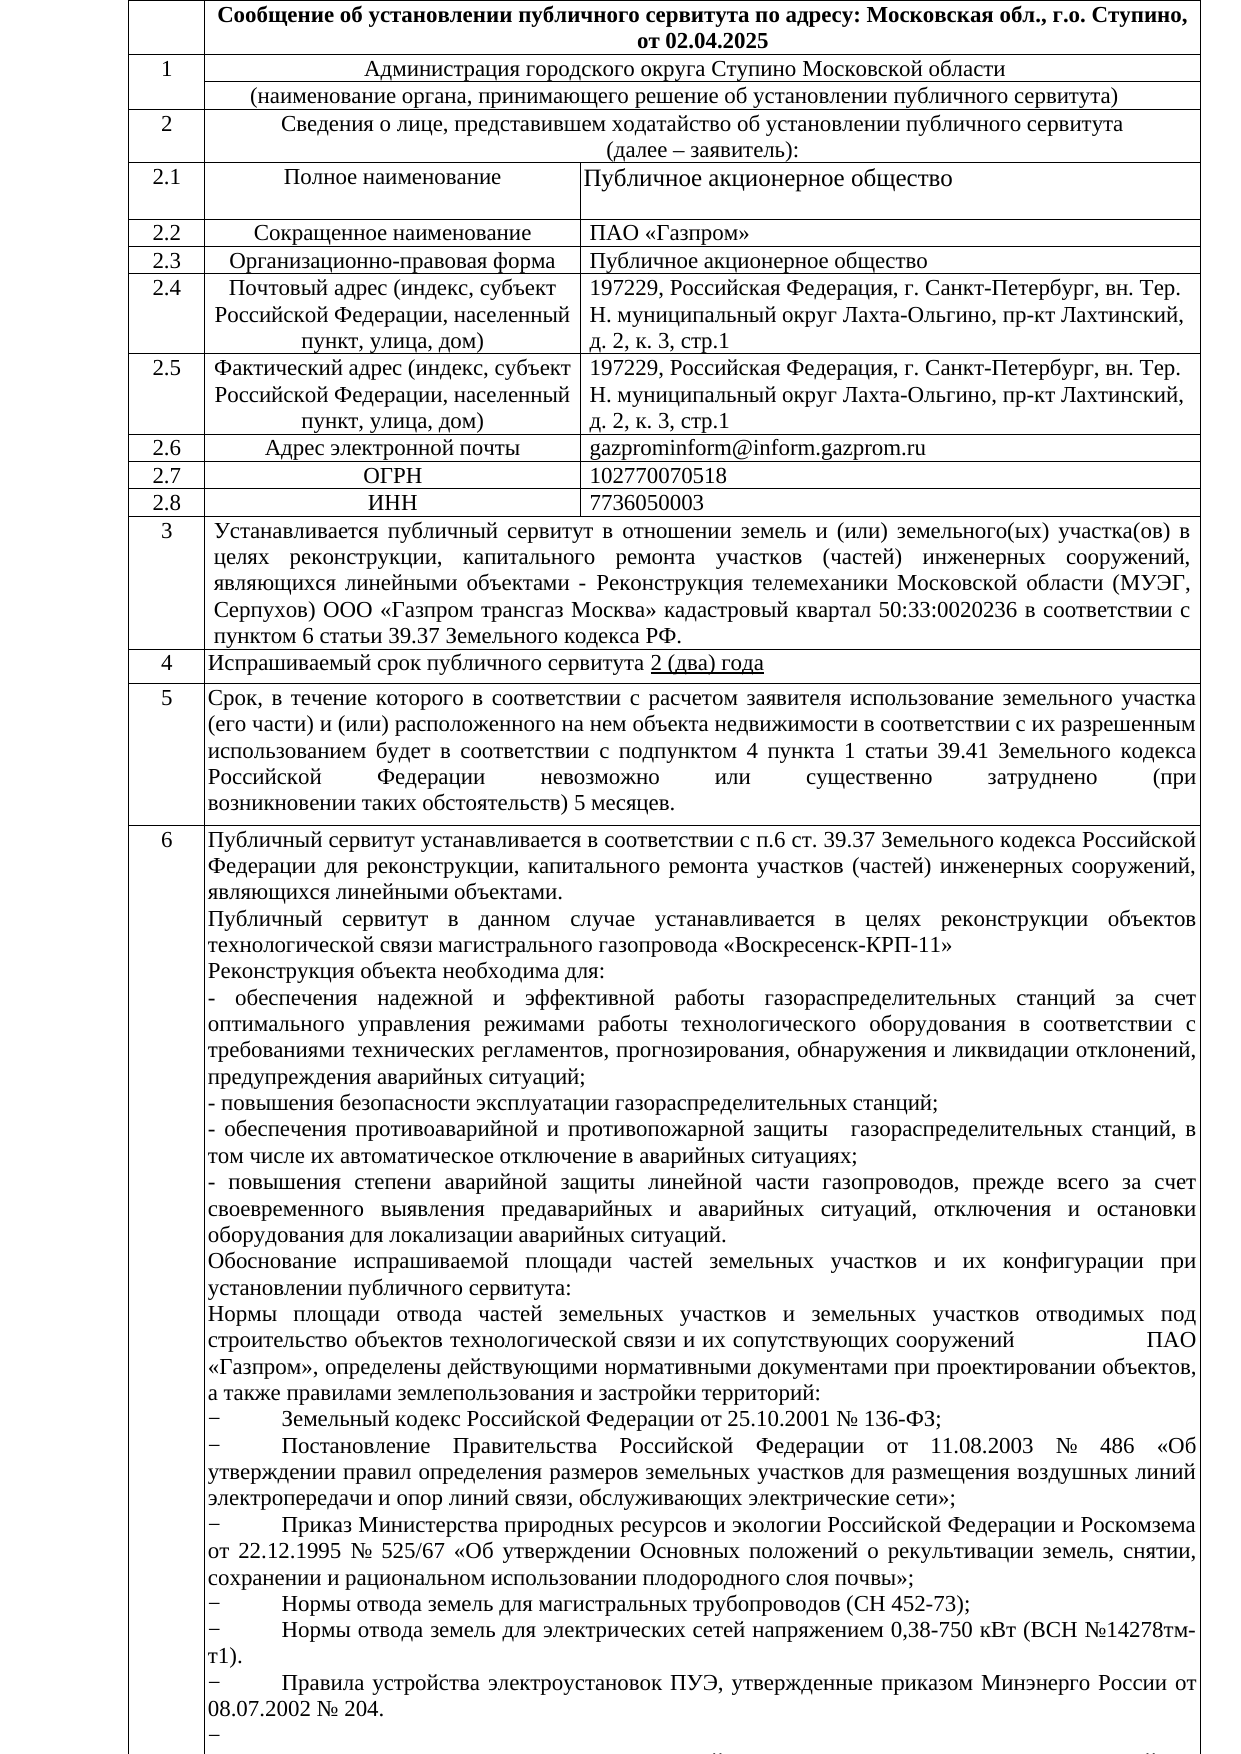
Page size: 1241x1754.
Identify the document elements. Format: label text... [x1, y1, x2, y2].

table_cell Администрация городского округа Ступино Московской области [239, 55, 1131, 81]
table_cell 1 [129, 55, 204, 108]
table_cell ПАО «Газпром» [581, 220, 1200, 246]
table_cell 2.5 [129, 354, 204, 433]
table_cell Испрашиваемый срок публичного сервитута 2 (два) года [205, 650, 1200, 683]
table_cell Публичное акционерное общество [581, 163, 1200, 218]
table_header Сообщение об установлении публичного сервитута по адресу: Московская обл., г.о. Ступино, от 02.04.2025 [205, 1, 1200, 54]
table_cell [205, 55, 239, 81]
table_cell Сокращенное наименование [205, 220, 580, 246]
table_cell 197229, Российская Федерация, г. Санкт-Петербург, вн. Тер. Н. муниципальный округ Лахта-Ольгино, пр-кт Лахтинский, д. 2, к. 3, стр.1 [581, 354, 1200, 433]
table_cell Устанавливается публичный сервитут в отношении земель и (или) земельного(ых) участка(ов) в целях реконструкции, капитального ремонта участков (частей) инженерных сооружений, являющихся линейными объектами - Реконструкция телемеханики Московской области (МУЭГ, Серпухов) ООО «Газпром трансгаз Москва» кадастровый квартал 50:33:0020236 в соответствии с пунктом 6 статьи 39.37 Земельного кодекса РФ. [205, 517, 1200, 648]
table_cell 7736050003 [581, 489, 1200, 516]
table_cell [205, 82, 239, 108]
table_cell Фактический адрес (индекс, субъект Российской Федерации, населенный пункт, улица, дом) [205, 354, 580, 433]
table_cell Публичное акционерное общество [581, 247, 1200, 273]
table_cell 197229, Российская Федерация, г. Санкт-Петербург, вн. Тер. Н. муниципальный округ Лахта-Ольгино, пр-кт Лахтинский, д. 2, к. 3, стр.1 [581, 274, 1200, 353]
table_cell 2.2 [129, 220, 204, 246]
table_cell gazprominform@inform.gazprom.ru [581, 435, 1200, 461]
table_cell Срок, в течение которого в соответствии с расчетом заявителя использование земельного участка (его части) и (или) расположенного на нем объекта недвижимости в соответствии с их разрешенным использованием будет в соответствии с подпунктом 4 пункта 1 статьи 39.41 Земельного кодекса Российской Федерации невозможно или существенно затруднено (при возникновении таких обстоятельств) 5 месяцев. [205, 684, 1200, 824]
table_cell 6 [129, 826, 204, 1754]
table_cell Адрес электронной почты [205, 435, 580, 461]
table_cell 2.8 [129, 489, 204, 516]
table_cell (наименование органа, принимающего решение об установлении публичного сервитута) [239, 82, 1131, 108]
table_cell Почтовый адрес (индекс, субъект Российской Федерации, населенный пункт, улица, дом) [205, 274, 580, 353]
table_cell 2 [129, 110, 204, 162]
table_cell Организационно-правовая форма [205, 247, 580, 273]
table_cell 2.1 [129, 163, 204, 218]
table_cell ОГРН [205, 462, 580, 488]
table_cell ИНН [205, 489, 580, 516]
table_cell Полное наименование [205, 163, 580, 218]
table_cell Публичный сервитут устанавливается в соответствии с п.6 ст. 39.37 Земельного кодекса Российской Федерации для реконструкции, капитального ремонта участков (частей) инженерных сооружений, являющихся линейными объектами. Публичный сервитут в данном случае устанавливается в целях реконструкции объектов технологической связи магистрального газопровода «Воскресенск-КРП-11» Реконструкция объекта необходима для: - обеспечения надежной и эффективной работы газораспределительных станций за счет оптимального управления режимами работы технологического оборудования в соответствии с требованиями технических регламентов, прогнозирования, обнаружения и ликвидации отклонений, предупреждения аварийных ситуаций; - повышения безопасности эксплуатации газораспределительных станций; - обеспечения противоаварийной и противопожарной защиты газораспределительных станций, в том числе их автоматическое отключение в аварийных ситуациях; - повышения степени аварийной защиты линейной части газопроводов, прежде всего за счет своевременного выявления предаварийных и аварийных ситуаций, отключения и остановки оборудования для локализации аварийных ситуаций. Обоснование испрашиваемой площади частей земельных участков и их конфигурации при установлении публичного сервитута: Нормы площади отвода частей земельных участков и земельных участков отводимых под строительство объектов технологической связи и их сопутствующих сооружений ПАО «Газпром», определены действующими нормативными документами при проектировании объектов, а также правилами землепользования и застройки территорий: − Земельный кодекс Российской Федерации от 25.10.2001 № 136-ФЗ; − Постановление Правительства Российской Федерации от 11.08.2003 № 486 «Об утверждении правил определения размеров земельных участков для размещения воздушных линий электропередачи и опор линий связи, обслуживающих электрические сети»; − Приказ Министерства природных ресурсов и экологии Российской Федерации и Роскомзема от 22.12.1995 № 525/67 «Об утверждении Основных положений о рекультивации земель, снятии, сохранении и рациональном использовании плодородного слоя почвы»; − Нормы отвода земель для магистральных трубопроводов (СН 452-73); − Нормы отвода земель для электрических сетей напряжением 0,38-750 кВт (ВСН №14278тм-т1). − Правила устройства электроустановок ПУЭ, утвержденные приказом Минэнерго России от 08.07.2002 № 204. − Расчет размеров земельных участков и их частей, предоставленных для размещения линейных объектов. Земельные участки и их части, формируются с учетом потребности площадей необходимых для размещения и строительства объектов технологической связи ПАО «Газпром», сопутствующих и вспомогательных сооружений трубопроводного транспорта при реконструкции объекта. При формировании границ земельных участков и их частей (отвод земель), учитываются следующие критерии и характеристики: - минимально допустимые расстояния до сопутствующих сооружений инженерных коммуникаций ПАО «Газпром» и инженерных коммуникаций сторонних организаций; - технологический коридор инженерных коммуникаций; - стесненные условия технологического коридора инженерных коммуникаций; - технический условия на пересечение и параллельное следование проектируемых объектов; - границы водоохранных и прибрежных зон водных объектов; - категория защитности использования лесов; - минимальное причинение вырубки лесным и древесно-кустарниковым насаждениям; - утвержденные правила землепользования и застройки территорий; - утвержденные проекты планировки территорий и проекты межевания территорий; - расположение существующих сооружений на генеральном плане застроенных и планируемых к застройке территорий; - материалы инженерных изысканий (инженерно-геодезические, инженерно-геологические, инженерно-метеорологические, инженерно-экологические); - материалы информационной системы обеспечения градостроительной деятельности субъекта РФ (ИСОГД). Вспомогательные сооружения объектов технологической связи при реконструкции объектов: 1. Воздушной линии электропередачи до 10 кВ: Согласно ВСН 14278-тм т. 1 рекомендованная ширина временной полосы отвода под трассу воздушной линии электропередачи составляет 8,0 м. Вдольтрассовый технологический проезд шириной от 2 до 4 метров. Площадь земли для монтажа одной опоры согласно т. 2 ВСН14278-тм составляет 150 м2. Данные площади учитываются в проекте организации строительства при коридорной прокладке трассы, в которую включены площади под хранение плодородно-растительного слоя (гумусовый горизонт почв), отвал минерального грунта и временный проезд техники. Таким образом рекомендуемая ширина полосы отвода для воздушной линии электропередач до 10 кВ составляет 10 – 12 метров. В постоянный отвод земли под опорами воздушной линии электропередачи 6 кВ отводятся согласно норм ВСН14278-тм. 2. Площадки размещения Блок-бокс: Участки земель для размещения площадок блок-боксов согласно п. 5 СН452-73 отводятся в долгосрочную аренду. Границы полосы отвода соответствуют границам площадок по генплану. Постоянный отвод для площадочных объектов зависит от конфигурации границ покрытия площадок, высоты насыпи и других проектных решений. Отвод земли, предназначенный для эксплуатации площадочных объектов, являющихся неотъемлемой частью проектируемого линейного объекта принимается проектом на основании решений генплана с учетом проектных габаритов площадок. Площадь землеотвода площадочных сооружений определяется в условных границах проектирования титула по подошве откоса насыпи. Площадь полосы временного отвода земель принимается на основании проекта организации строительства исходя из размещения всех необходимых для проведения работ сооружений и проездов. Ширина полосы отвода составляет минимум 5 м от границ подошвы насыпи. Земли, отведенные во временное пользование, предназначены для: − размещения временного проезда строительной техники; − устройства временных площадок складирования материалов; − устройства площадок монтажа; − размещения временного строительного городка; − складирования отвалов минерального грунта; − размещения инвентарных вагончиков. 3. Технологическая связь и кабели электроснабжения: В соответствии с нормами отвода земель для электрических сетей напряжением 0,38-750 кВт (ВСН №14278тм-т1) для временного землепользования на период строительства вдоль кабельной трассы телемеханики отводится полоса шириной 6 м. Вдольтрассовый технологический проезд от 2 до 4 метров. Рекомендуемая общая ширина отвода земель составляет 10 метров. В случае наличия переходов через препятствия (реки, автодороги, ж/д) предусматриваются площадки для размещения оборудования ГНБ – по 250 кв.м. на каждый переход, расположенные за пределами водоохраной зоны. Конфигурация земельных участков и их частей зависит от кадастрового деления территорий и границ землепользования смежных участков. Испрашиваемая ПАО «Газпром» площадь границ публичного сервитута составляет 458 кв. м. В соответствии с постановлением Правительства Российской Федерации № 1816 от 12.11.2020 в отношении объекта: Реконструкция телемеханики Московской области (МУЭГ, Серпухов) ООО «Газпром трансгаз Москва» не требуется разработка документации по планировке территории и получения разрешения на строительства объектов технологической связи ПАО «Газпром». Свидетельство о государственной регистрации права собственности от 13.07.2007, серия 50 НБ № 507708. График и сроки ремонтно-эксплуатационных работ по обслуживанию инженерного сооружения (при необходимости): отсутствует [205, 826, 1200, 1754]
table_cell 102770070518 [581, 462, 1200, 488]
table_cell [1131, 82, 1200, 108]
table_cell Сведения о лице, представившем ходатайство об установлении публичного сервитута (далее – заявитель): [205, 110, 1200, 162]
table_header [129, 1, 204, 54]
table_cell 2.4 [129, 274, 204, 353]
table_cell 3 [129, 517, 204, 648]
table_cell [1131, 55, 1200, 81]
table_cell 5 [129, 684, 204, 824]
table_cell 2.3 [129, 247, 204, 273]
table_cell 2.6 [129, 435, 204, 461]
table_cell 2.7 [129, 462, 204, 488]
table_cell 4 [129, 650, 204, 683]
